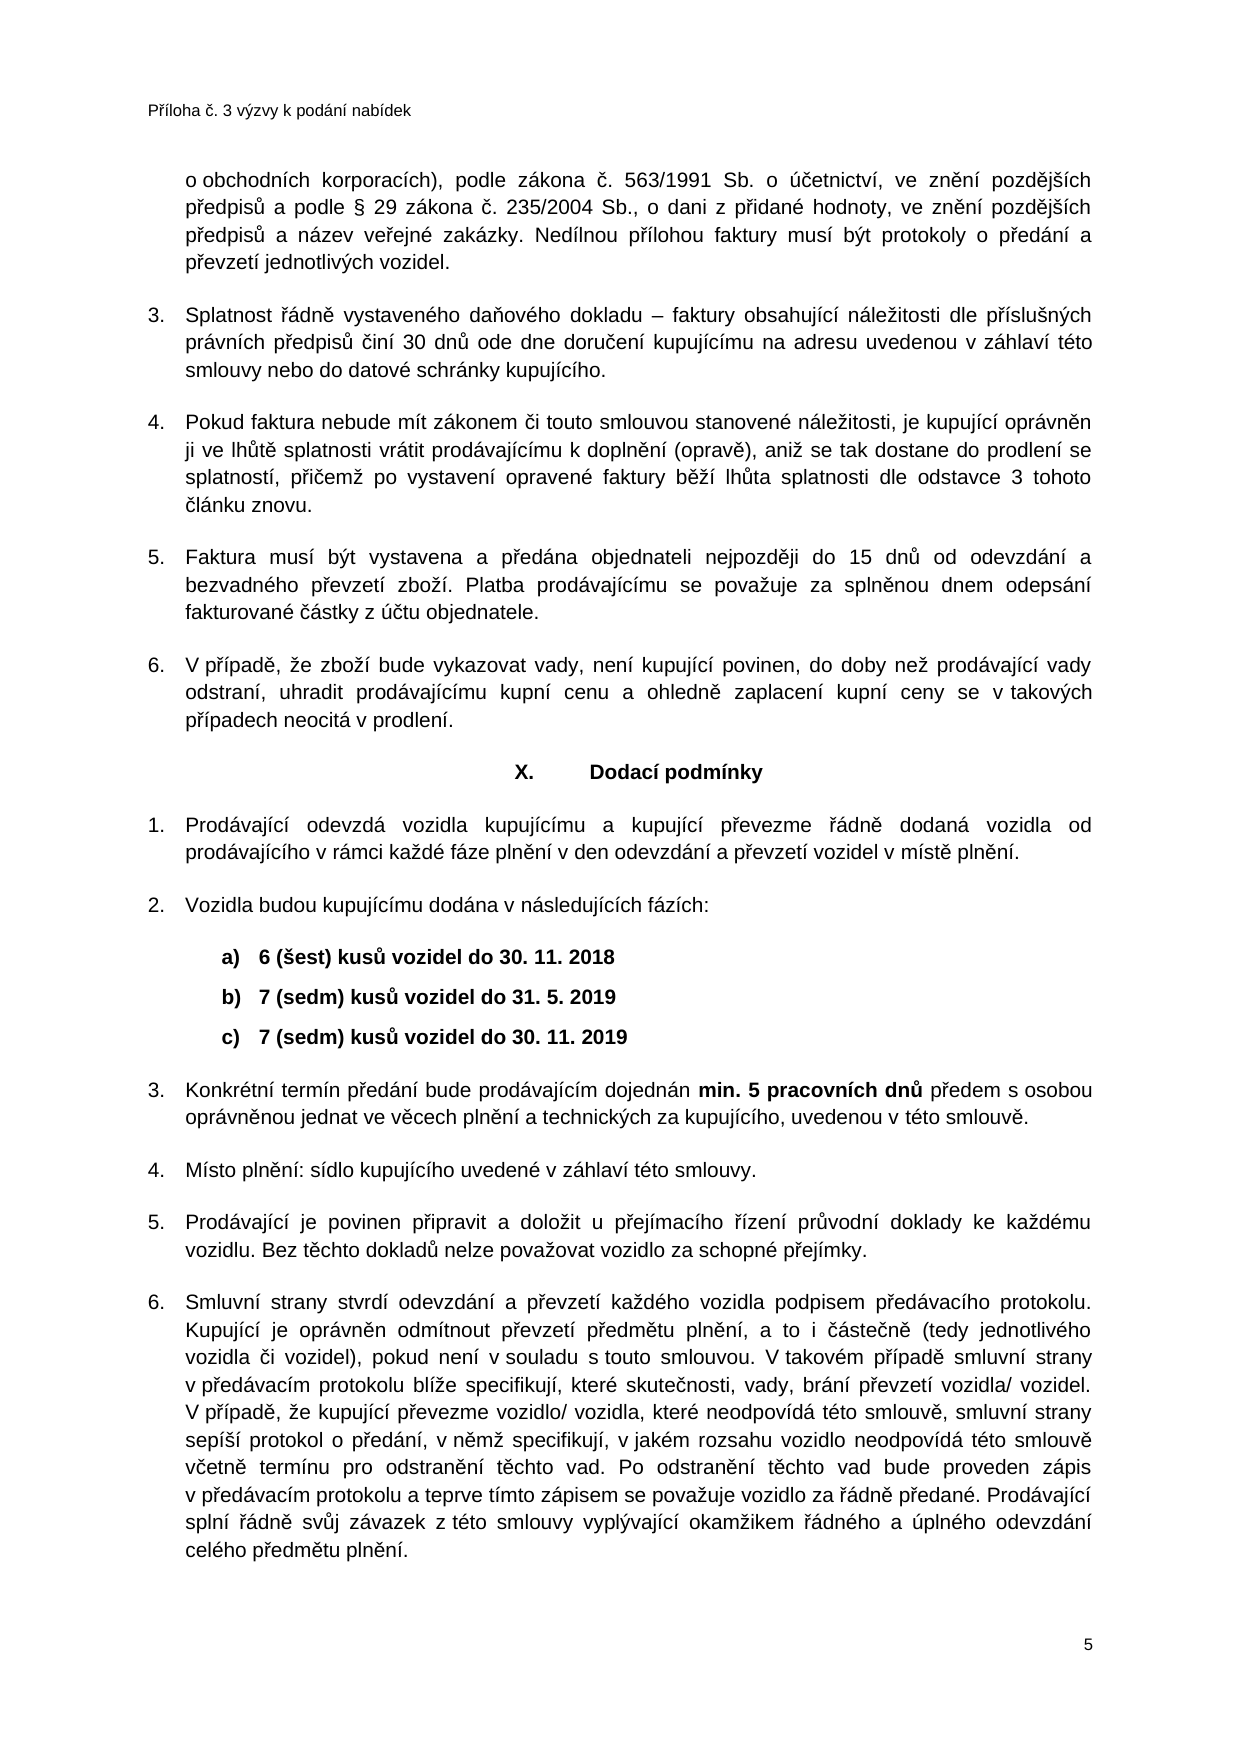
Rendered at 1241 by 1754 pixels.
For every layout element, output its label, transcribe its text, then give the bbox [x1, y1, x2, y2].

list Vozidla budou kupujícímu dodána v následujících fázích: [148, 892, 1093, 916]
subtitle 7 (sedm) kusů vozidel do 31. 5. 2019 [221, 985, 1093, 1009]
list Smluvní strany stvrdí odevzdání a převzetí každého vozidla podpisem předávacího protokolu. Kupující je oprávněn odmítnout převzetí předmětu plnění, a to i částečně (tedy jednotlivého vozidla či vozidel), pokud není v souladu s touto smlouvou. V takovém případě smluvní strany v předávacím protokolu blíže specifikují, které skutečnosti, vady, brání převzetí vozidla/ vozidel. V případě, že kupující převezme vozidlo/ vozidla, které neodpovídá této smlouvě, smluvní strany sepíší protokol o předání, v němž specifikují, v jakém rozsahu vozidlo neodpovídá této smlouvě včetně termínu pro odstranění těchto vad. Po odstranění těchto vad bude proveden zápis v předávacím protokolu a teprve tímto zápisem se považuje vozidlo za řádně předané. Prodávající splní řádně svůj závazek z této smlouvy vyplývající okamžikem řádného a úplného odevzdání celého předmětu plnění. [148, 1290, 1093, 1561]
subtitle 7 (sedm) kusů vozidel do 30. 11. 2019 [221, 1025, 1093, 1049]
list V případě, že zboží bude vykazovat vady, není kupující povinen, do doby než prodávající vady odstraní, uhradit prodávajícímu kupní cenu a ohledně zaplacení kupní ceny se v takových případech neocitá v prodlení. [148, 652, 1093, 731]
list Pokud faktura nebude mít zákonem či touto smlouvou stanovené náležitosti, je kupující oprávněn ji ve lhůtě splatnosti vrátit prodávajícímu k doplnění (opravě), aniž se tak dostane do prodlení se splatností, přičemž po vystavení opravené faktury běží lhůta splatnosti dle odstavce 3 tohoto článku znovu. [148, 410, 1093, 516]
list Splatnost řádně vystaveného daňového dokladu – faktury obsahující náležitosti dle příslušných právních předpisů činí 30 dnů ode dne doručení kupujícímu na adresu uvedenou v záhlaví této smlouvy nebo do datové schránky kupujícího. [148, 302, 1093, 381]
subtitle Dodací podmínky [185, 760, 1093, 784]
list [148, 167, 1093, 274]
list Prodávající je povinen připravit a doložit u přejímacího řízení průvodní doklady ke každému vozidlu. Bez těchto dokladů nelze považovat vozidlo za schopné přejímky. [148, 1210, 1093, 1261]
subtitle 6 (šest) kusů vozidel do 30. 11. 2018 [221, 945, 1093, 969]
list Faktura musí být vystavena a předána objednateli nejpozději do 15 dnů od odevzdání a bezvadného převzetí zboží. Platba prodávajícímu se považuje za splněnou dnem odepsání fakturované částky z účtu objednatele. [148, 545, 1093, 624]
list Konkrétní termín předání bude prodávajícím dojednán min. 5 pracovních dnů předem s osobou oprávněnou jednat ve věcech plnění a technických za kupujícího, uvedenou v této smlouvě. [148, 1077, 1093, 1129]
list Prodávající odevzdá vozidla kupujícímu a kupující převezme řádně dodaná vozidla od prodávajícího v rámci každé fáze plnění v den odevzdání a převzetí vozidel v místě plnění. [148, 812, 1093, 864]
list Místo plnění: sídlo kupujícího uvedené v záhlaví této smlouvy. [148, 1157, 1093, 1181]
